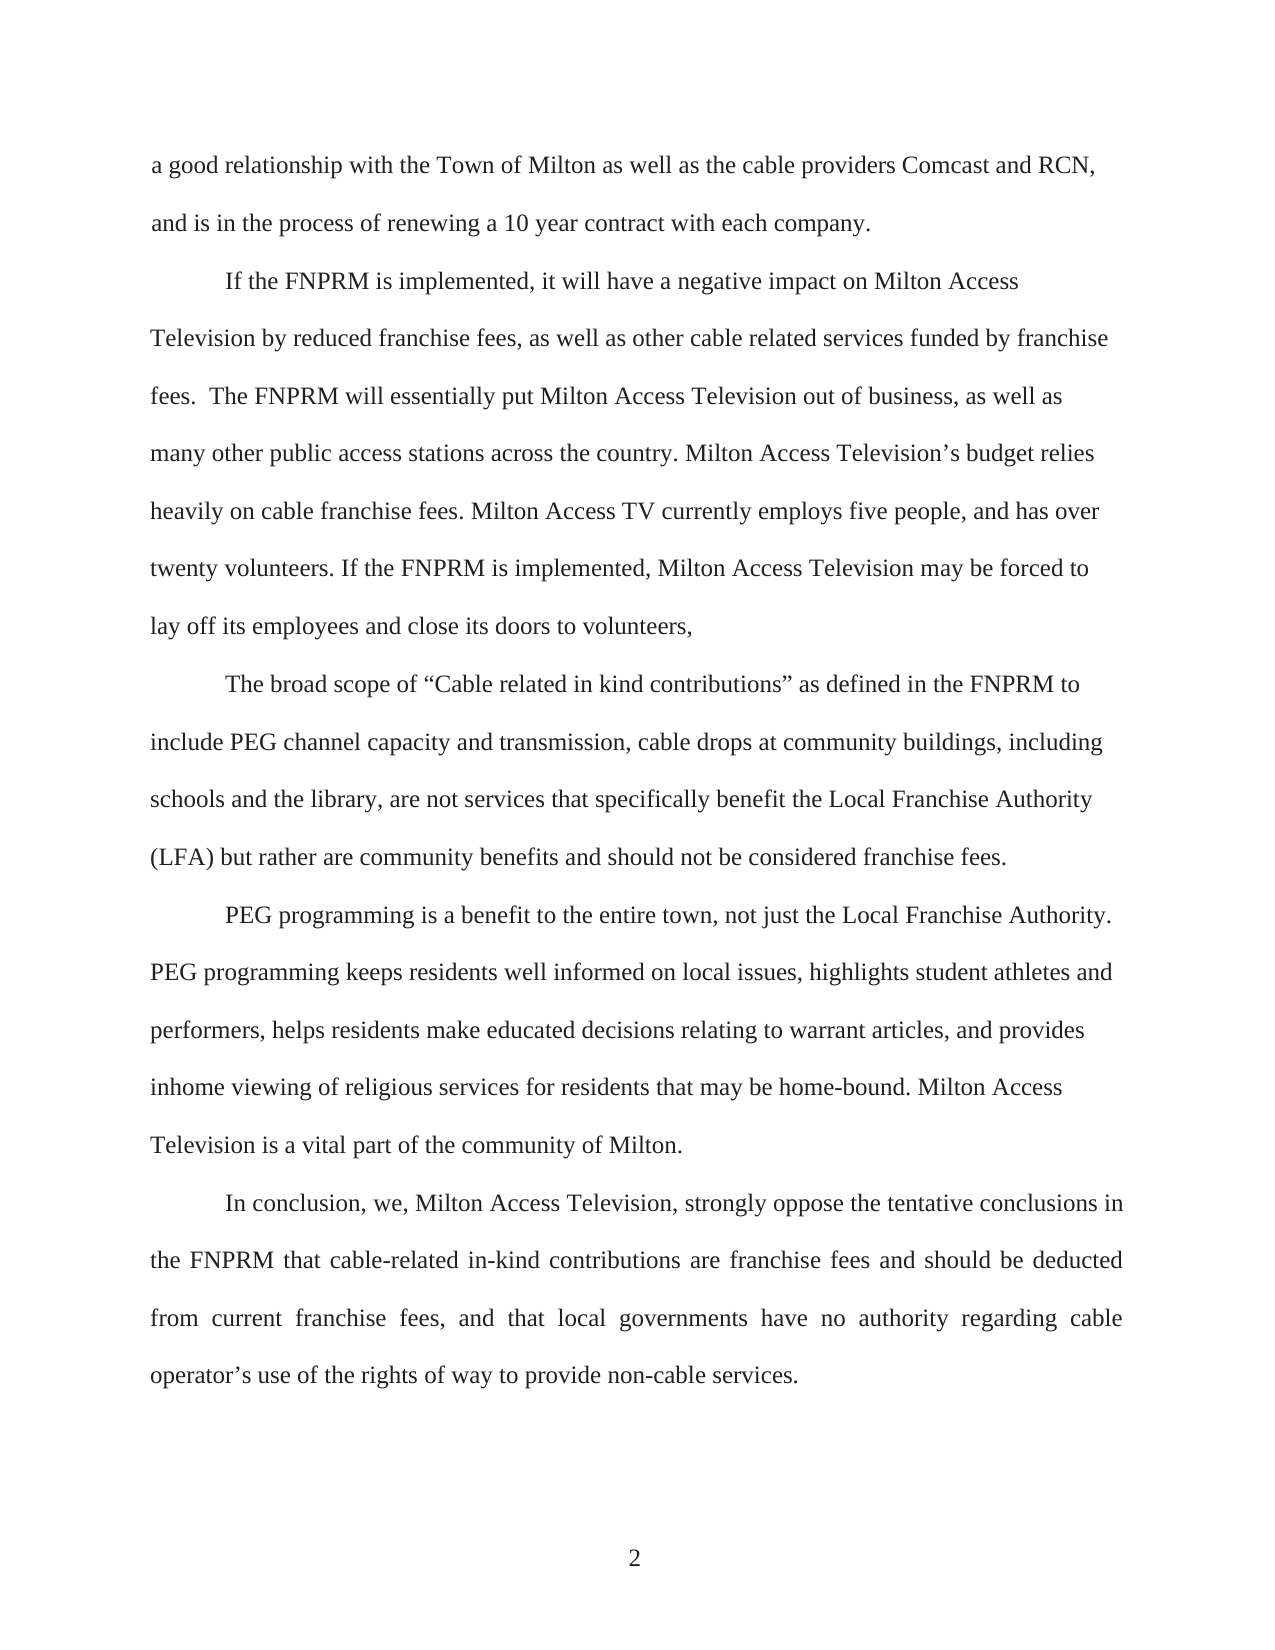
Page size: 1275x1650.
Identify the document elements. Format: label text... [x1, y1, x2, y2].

text If the FNPRM is implemented, it will have a negative impact on Milton Access Television by reduced franchise fees, as well as other cable related services funded by franchise fees. The FNPRM will essentially put Milton Access Television out of business, as well as many other public access stations across the country. Milton Access Television’s budget relies heavily on cable franchise fees. Milton Access TV currently employs five people, and has over twenty volunteers. If the FNPRM is implemented, Milton Access Television may be forced to lay off its employees and close its doors to volunteers, [150, 266, 1124, 640]
text PEG programming is a benefit to the entire town, not just the Local Franchise Authority. PEG programming keeps residents well informed on local issues, highlights student athletes and performers, helps residents make educated decisions relating to warrant articles, and provides inhome viewing of religious services for residents that may be home-bound. Milton Access Television is a vital part of the community of Milton. [150, 900, 1124, 1159]
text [151, 150, 1124, 236]
text The broad scope of “Cable related in kind contributions” as defined in the FNPRM to include PEG channel capacity and transmission, cable drops at community buildings, including schools and the library, are not services that specifically benefit the Local Franchise Authority (LFA) but rather are community benefits and should not be considered franchise fees. [150, 669, 1124, 870]
text In conclusion, we, Milton Access Television, strongly oppose the tentative conclusions in the FNPRM that cable-related in-kind contributions are franchise fees and should be deducted from current franchise fees, and that local governments have no authority regarding cable operator’s use of the rights of way to provide non-cable services. [150, 1188, 1124, 1389]
